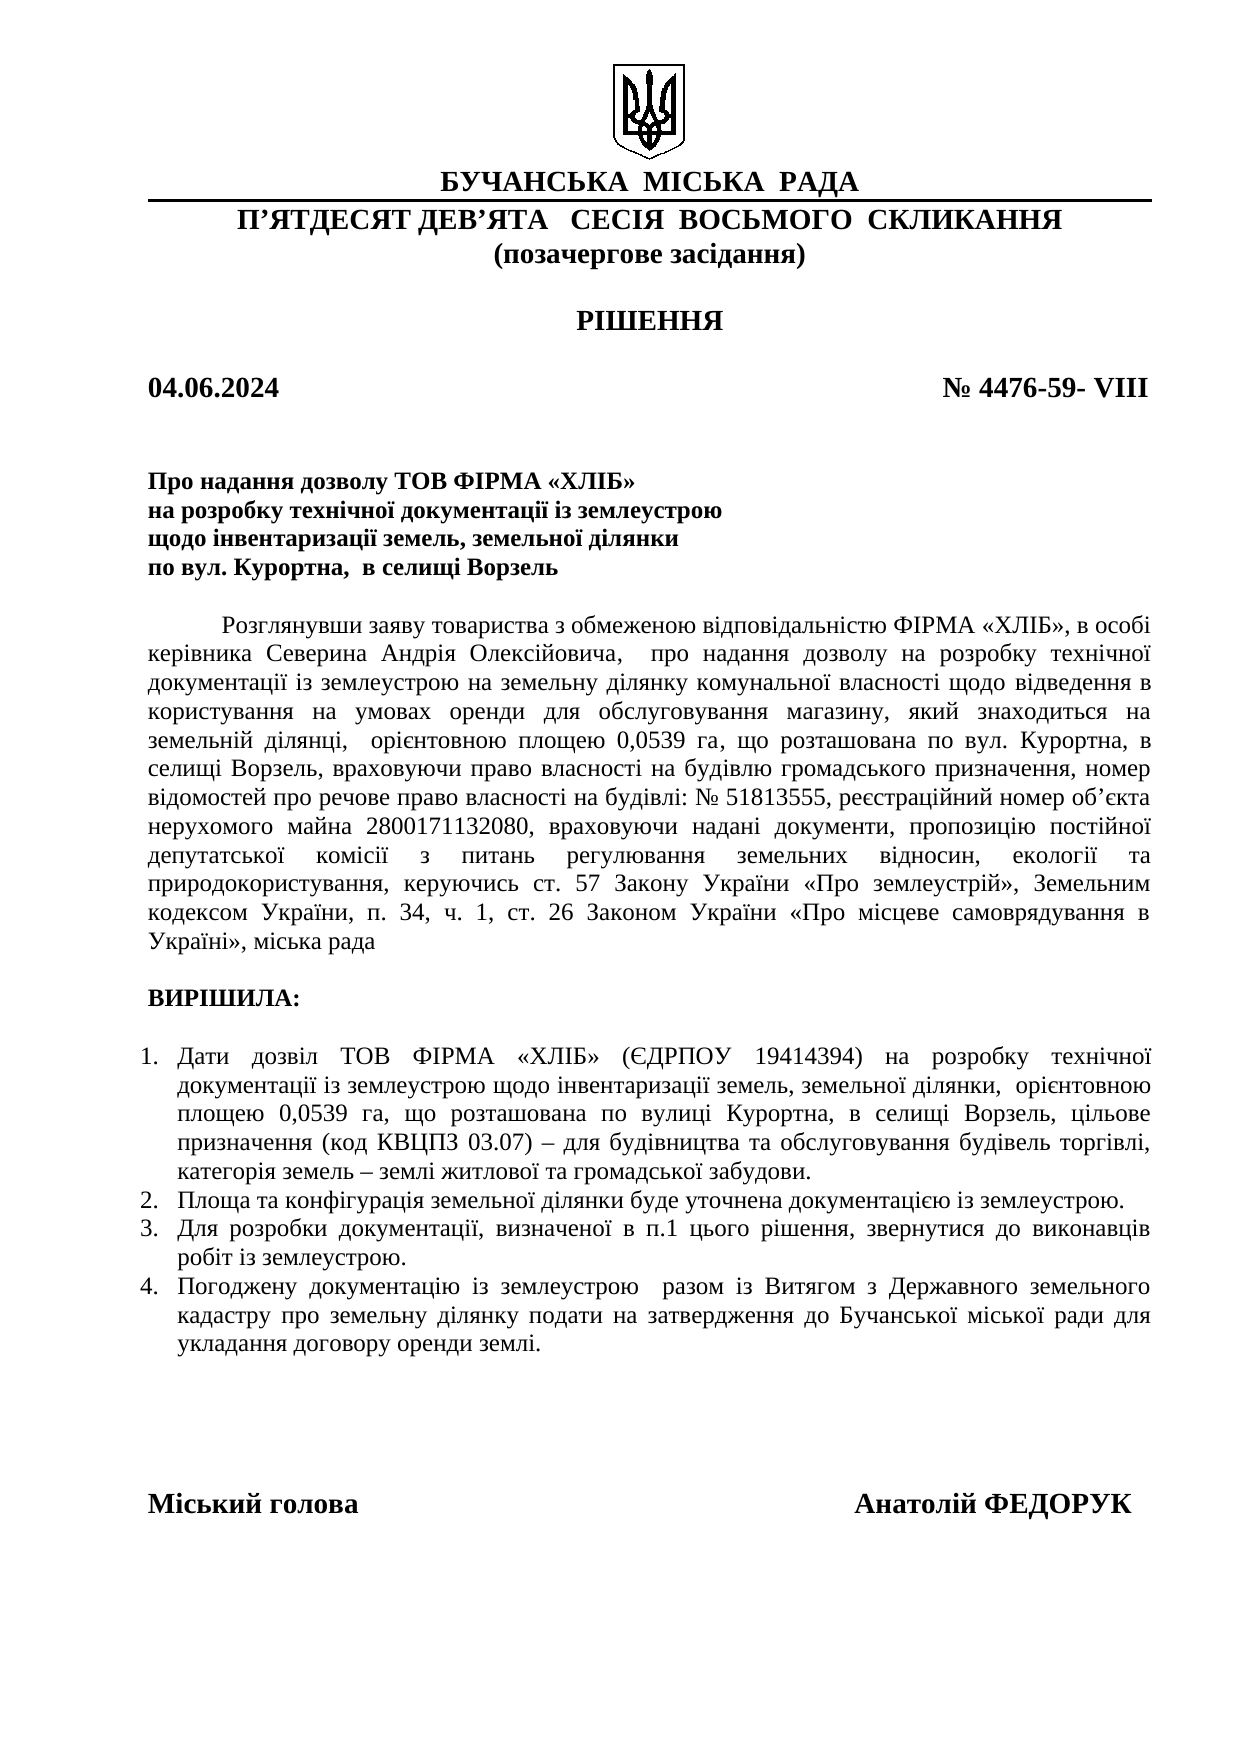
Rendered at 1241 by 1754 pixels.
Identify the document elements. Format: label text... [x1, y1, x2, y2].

text ВИРІШИЛА: [148, 983, 1152, 1012]
text по вул. Курортна, в селищі Ворзель [148, 552, 1152, 581]
list Погоджену документацію із землеустрою разом із Витягом з Державного земельного кадастру про земельну ділянку подати на затвердження до Бучанської міської ради для укладання договору оренди землі. [140, 1271, 1152, 1357]
text Розглянувши заяву товариства з обмеженою відповідальністю ФІРМА «ХЛІБ», в особі керівника Северина Андрія Олексійовича, про надання дозволу на розробку технічної документації із землеустрою на земельну ділянку комунальної власності щодо відведення в користування на умовах оренди для обслуговування магазину, який знаходиться на земельній ділянці, орієнтовною площею 0,0539 га, що розташована по вул. Курортна, в селищі Ворзель, враховуючи право власності на будівлю громадського призначення, номер відомостей про речове право власності на будівлі: № 51813555, реєстраційний номер об’єкта нерухомого майна 2800171132080, враховуючи надані документи, пропозицію постійної депутатської комісії з питань регулювання земельних відносин, екології та природокористування, керуючись ст. 57 Закону України «Про землеустрій», Земельним кодексом України, п. 34, ч. 1, ст. 26 Законом України «Про місцеве самоврядування в Україні», міська рада [148, 610, 1152, 955]
text БУЧАНСЬКА МІСЬКА РАДА [148, 164, 1152, 199]
text на розробку технічної документації із землеустрою [148, 495, 1152, 523]
text Міський голова Анатолій ФЕДОРУК [148, 1487, 1152, 1520]
list Для розробки документації, визначеної в п.1 цього рішення, звернутися до виконавців робіт із землеустрою. [140, 1213, 1152, 1271]
list Площа та конфігурація земельної ділянки буде уточнена документацією із землеустрою. [140, 1185, 1152, 1213]
text 04.06.2024 № 4476-59- VIII [148, 370, 1152, 404]
text Про надання дозволу ТОВ ФІРМА «ХЛІБ» [148, 466, 1152, 495]
list Дати дозвіл ТОВ ФІРМА «ХЛІБ» (ЄДРПОУ 19414394) на розробку технічної документації із землеустрою щодо інвентаризації земель, земельної ділянки, орієнтовною площею 0,0539 га, що розташована по вулиці Курортна, в селищі Ворзель, цільове призначення (код КВЦПЗ 03.07) – для будівництва та обслуговування будівель торгівлі, категорія земель – землі житлової та громадської забудови. [140, 1041, 1152, 1185]
text РІШЕННЯ [148, 303, 1152, 337]
text П’ЯТДЕСЯТ ДЕВ’ЯТА СЕСІЯ ВОСЬМОГО СКЛИКАННЯ [148, 202, 1152, 236]
text щодо інвентаризації земель, земельної ділянки [148, 523, 1152, 552]
text (позачергове засідання) [148, 236, 1152, 269]
